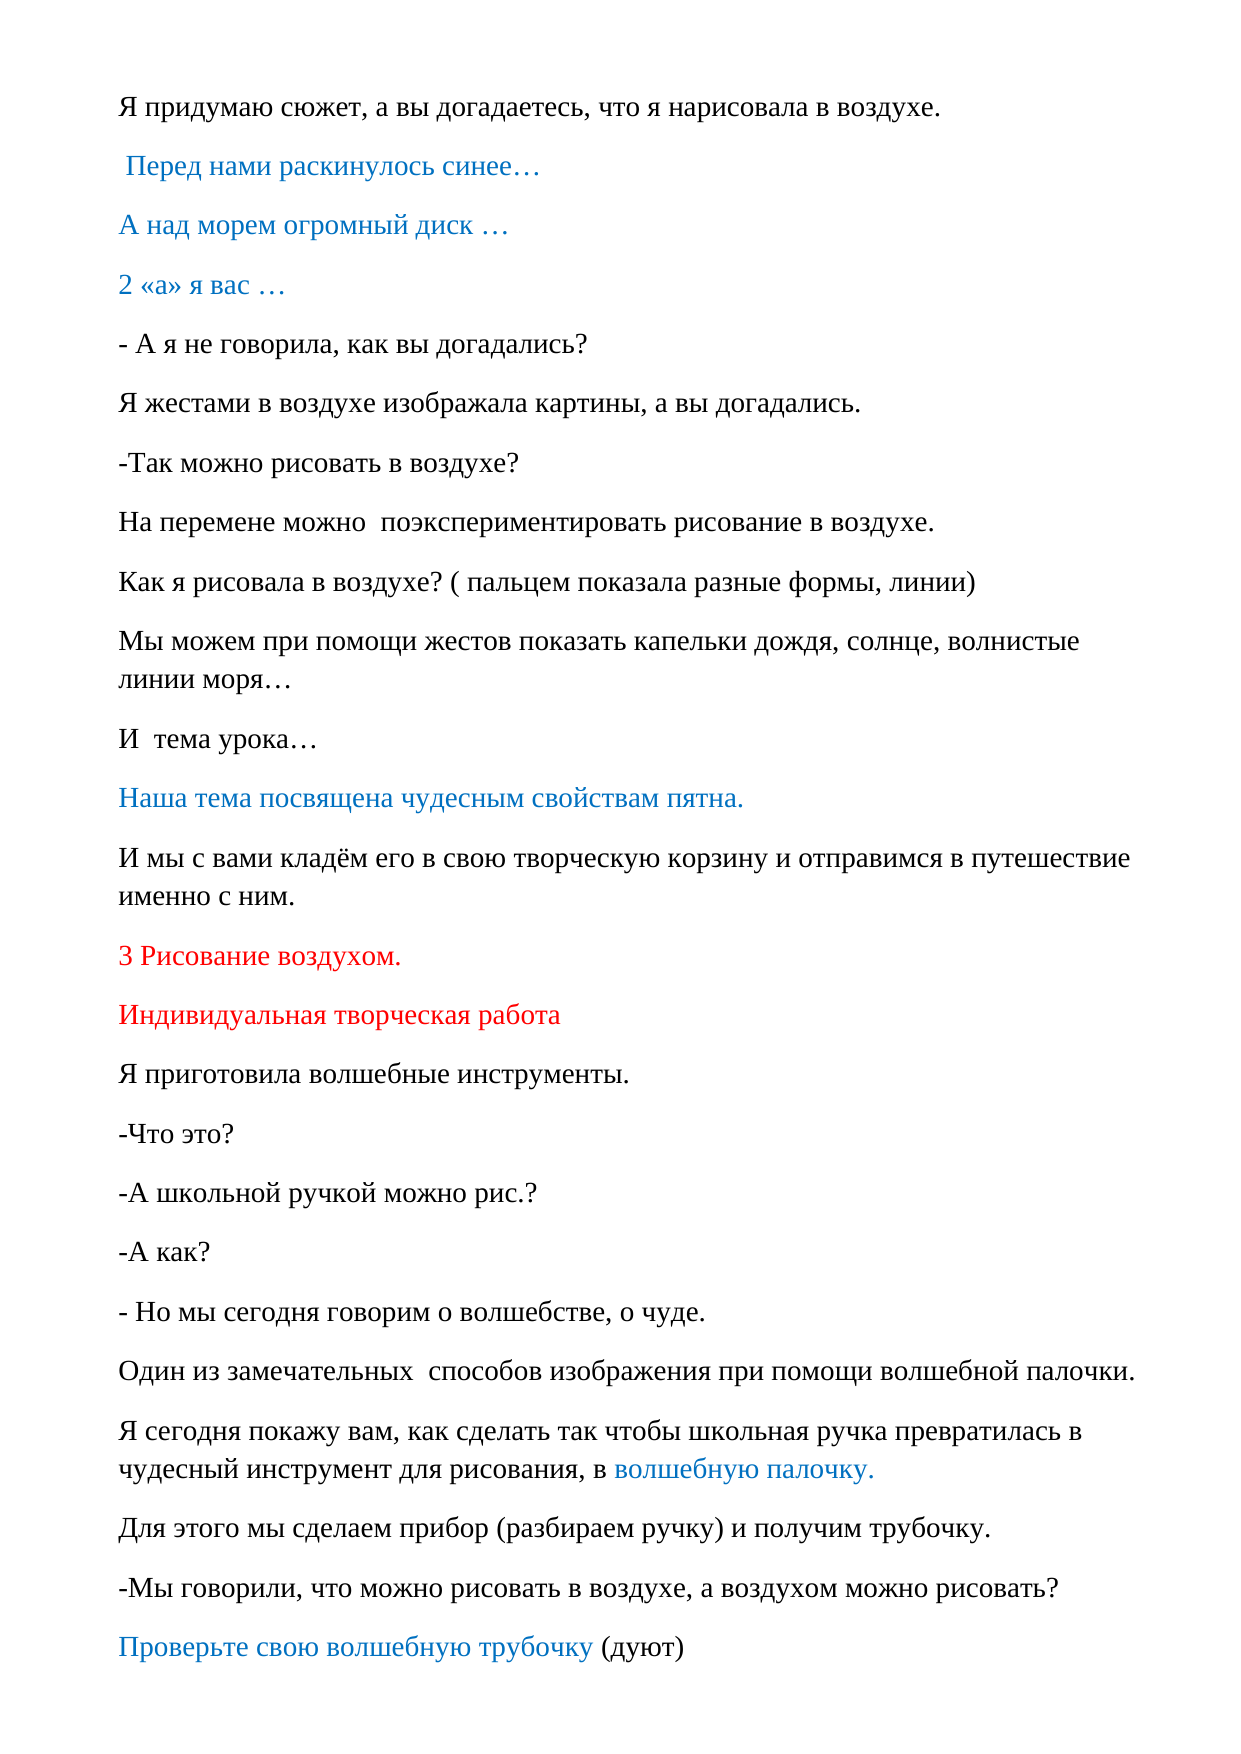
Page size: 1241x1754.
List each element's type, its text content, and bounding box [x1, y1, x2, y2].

text Один из замечательных способов изображения при помощи волшебной палочки. [118, 1353, 1137, 1387]
text Как я рисовала в воздухе? ( пальцем показала разные формы, линии) [118, 564, 1137, 597]
text Я приготовила волшебные инструменты. [118, 1056, 1137, 1090]
text Перед нами раскинулось синее… [118, 148, 1137, 182]
text Я жестами в воздухе изображала картины, а вы догадались. [118, 386, 1137, 419]
text Я придумаю сюжет, а вы догадаетесь, что я нарисовала в воздухе. [118, 89, 1137, 122]
text -Так можно рисовать в воздухе? [118, 445, 1137, 478]
text - А я не говорила, как вы догадались? [118, 326, 1137, 360]
text На перемене можно поэкспериментировать рисование в воздухе. [118, 504, 1137, 538]
text Проверьте свою волшебную трубочку (дуют) [118, 1629, 1137, 1663]
text 2 «а» я вас … [118, 267, 1137, 300]
text -А школьной ручкой можно рис.? [118, 1175, 1137, 1209]
text Мы можем при помощи жестов показать капельки дождя, солнце, волнистые линии моря… [118, 623, 1137, 695]
text Наша тема посвящена чудесным свойствам пятна. [118, 780, 1137, 814]
text А над морем огромный диск … [118, 207, 1137, 241]
text Для этого мы сделаем прибор (разбираем ручку) и получим трубочку. [118, 1511, 1137, 1544]
text -А как? [118, 1234, 1137, 1268]
text И мы с вами кладём его в свою творческую корзину и отправимся в путешествие именно с ним. [118, 840, 1137, 912]
text - Но мы сегодня говорим о волшебстве, о чуде. [118, 1294, 1137, 1327]
text 3 Рисование воздухом. [118, 938, 1137, 971]
text -Мы говорили, что можно рисовать в воздухе, а воздухом можно рисовать? [118, 1570, 1137, 1603]
text Индивидуальная творческая работа [118, 997, 1137, 1031]
text -Что это? [118, 1116, 1137, 1149]
text И тема урока… [118, 721, 1137, 754]
text Я сегодня покажу вам, как сделать так чтобы школьная ручка превратилась в чудесный инструмент для рисования, в волшебную палочку. [118, 1413, 1137, 1485]
